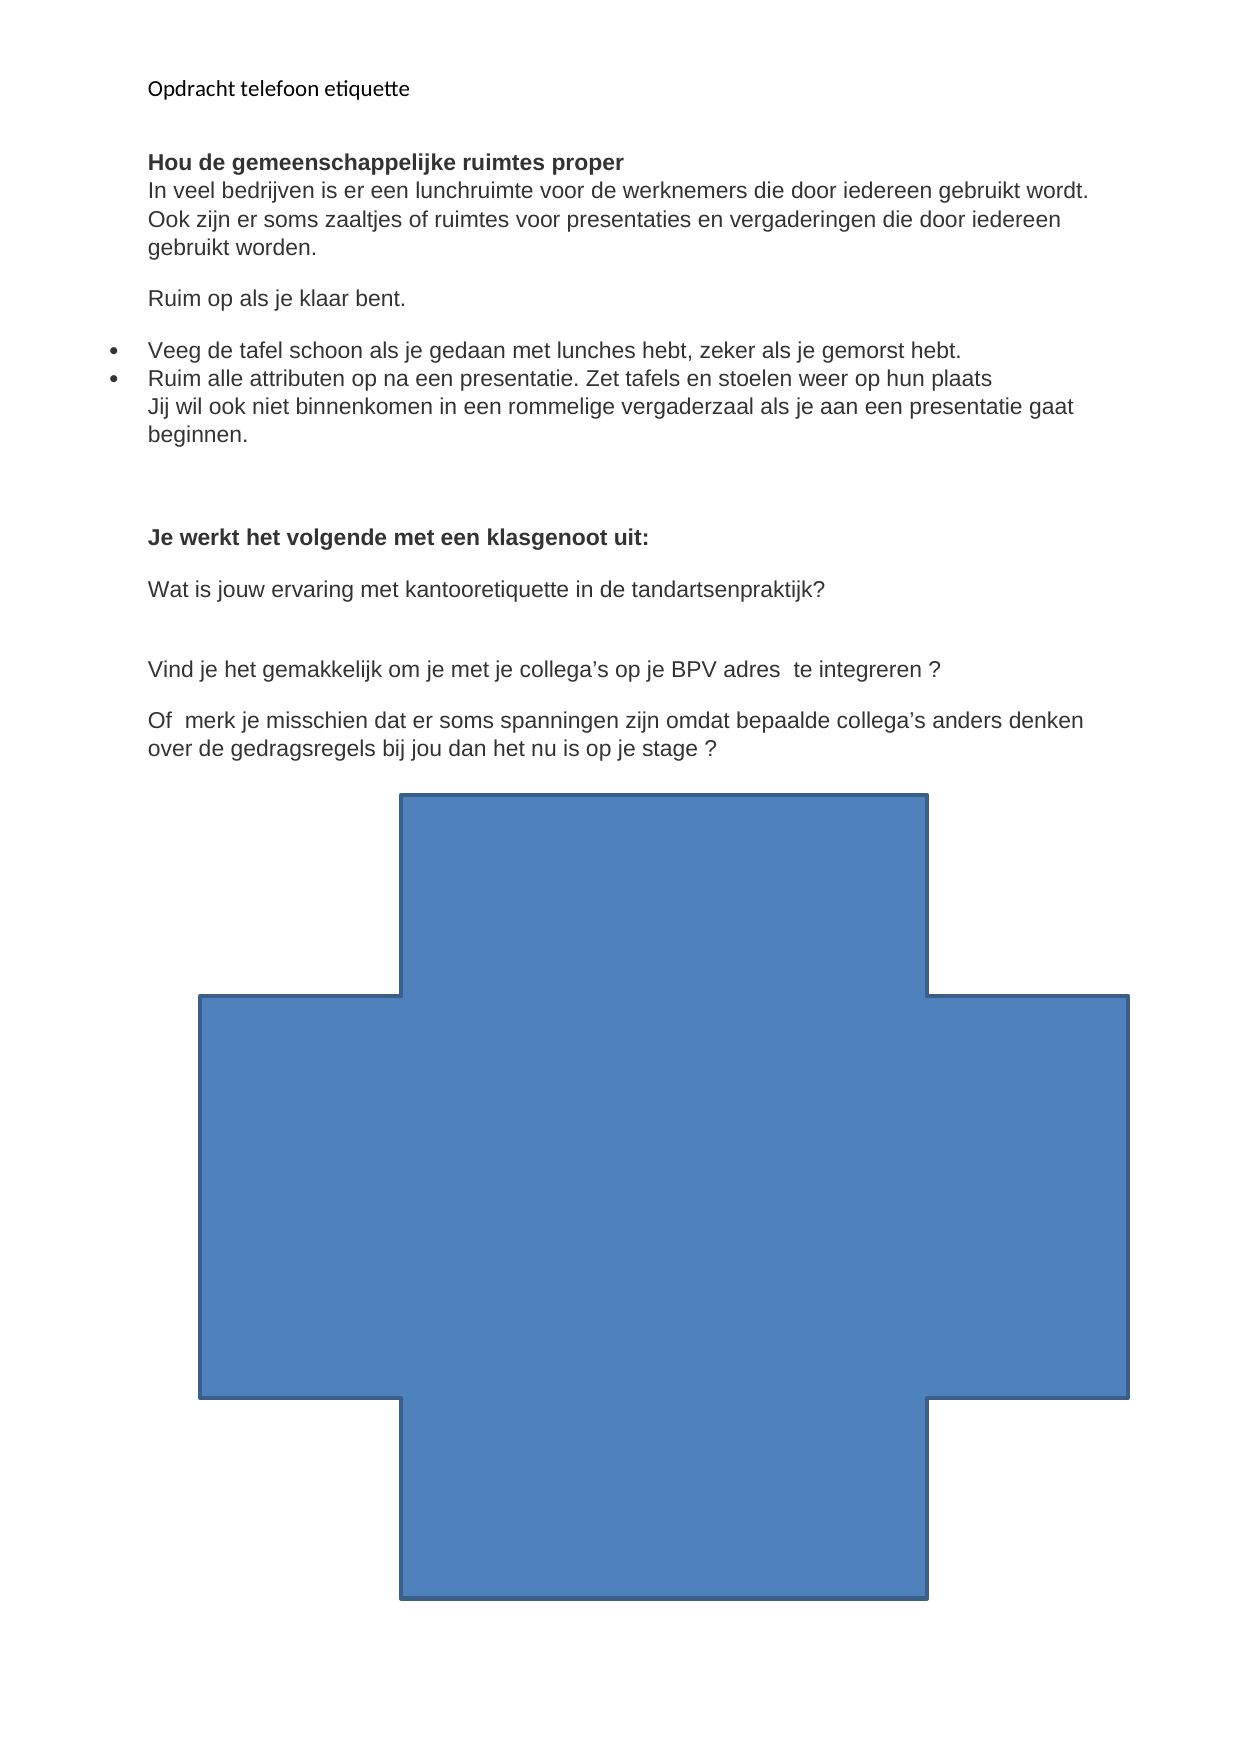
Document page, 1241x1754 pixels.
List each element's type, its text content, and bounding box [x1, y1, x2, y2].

text Wat is jouw ervaring met kantooretiquette in de tandartsenpraktijk? [148, 574, 1093, 602]
text Vind je het gemakkelijk om je met je collega’s op je BPV adres te integreren ? [148, 626, 1093, 682]
text Hou de gemeenschappelijke ruimtes proper [148, 148, 1093, 176]
text Jij wil ook niet binnenkomen in een rommelige vergaderzaal als je aan een presentatie gaat beginnen. [148, 391, 1093, 448]
text Of merk je misschien dat er soms spanningen zijn omdat bepaalde collega’s anders denken over de gedragsregels bij jou dan het nu is op je stage ? [148, 705, 1093, 762]
list Veeg de tafel schoon als je gedaan met lunches hebt, zeker als je gemorst hebt. [110, 335, 1093, 363]
text Ruim op als je klaar bent. [148, 283, 1093, 312]
list Ruim alle attributen op na een presentatie. Zet tafels en stoelen weer op hun plaats [110, 363, 1093, 391]
text In veel bedrijven is er een lunchruimte voor de werknemers die door iedereen gebruikt wordt. Ook zijn er soms zaaltjes of ruimtes voor presentaties en vergaderingen die door iedereen gebruikt worden. [148, 176, 1093, 260]
text Je werkt het volgende met een klasgenoot uit: [148, 523, 1093, 551]
